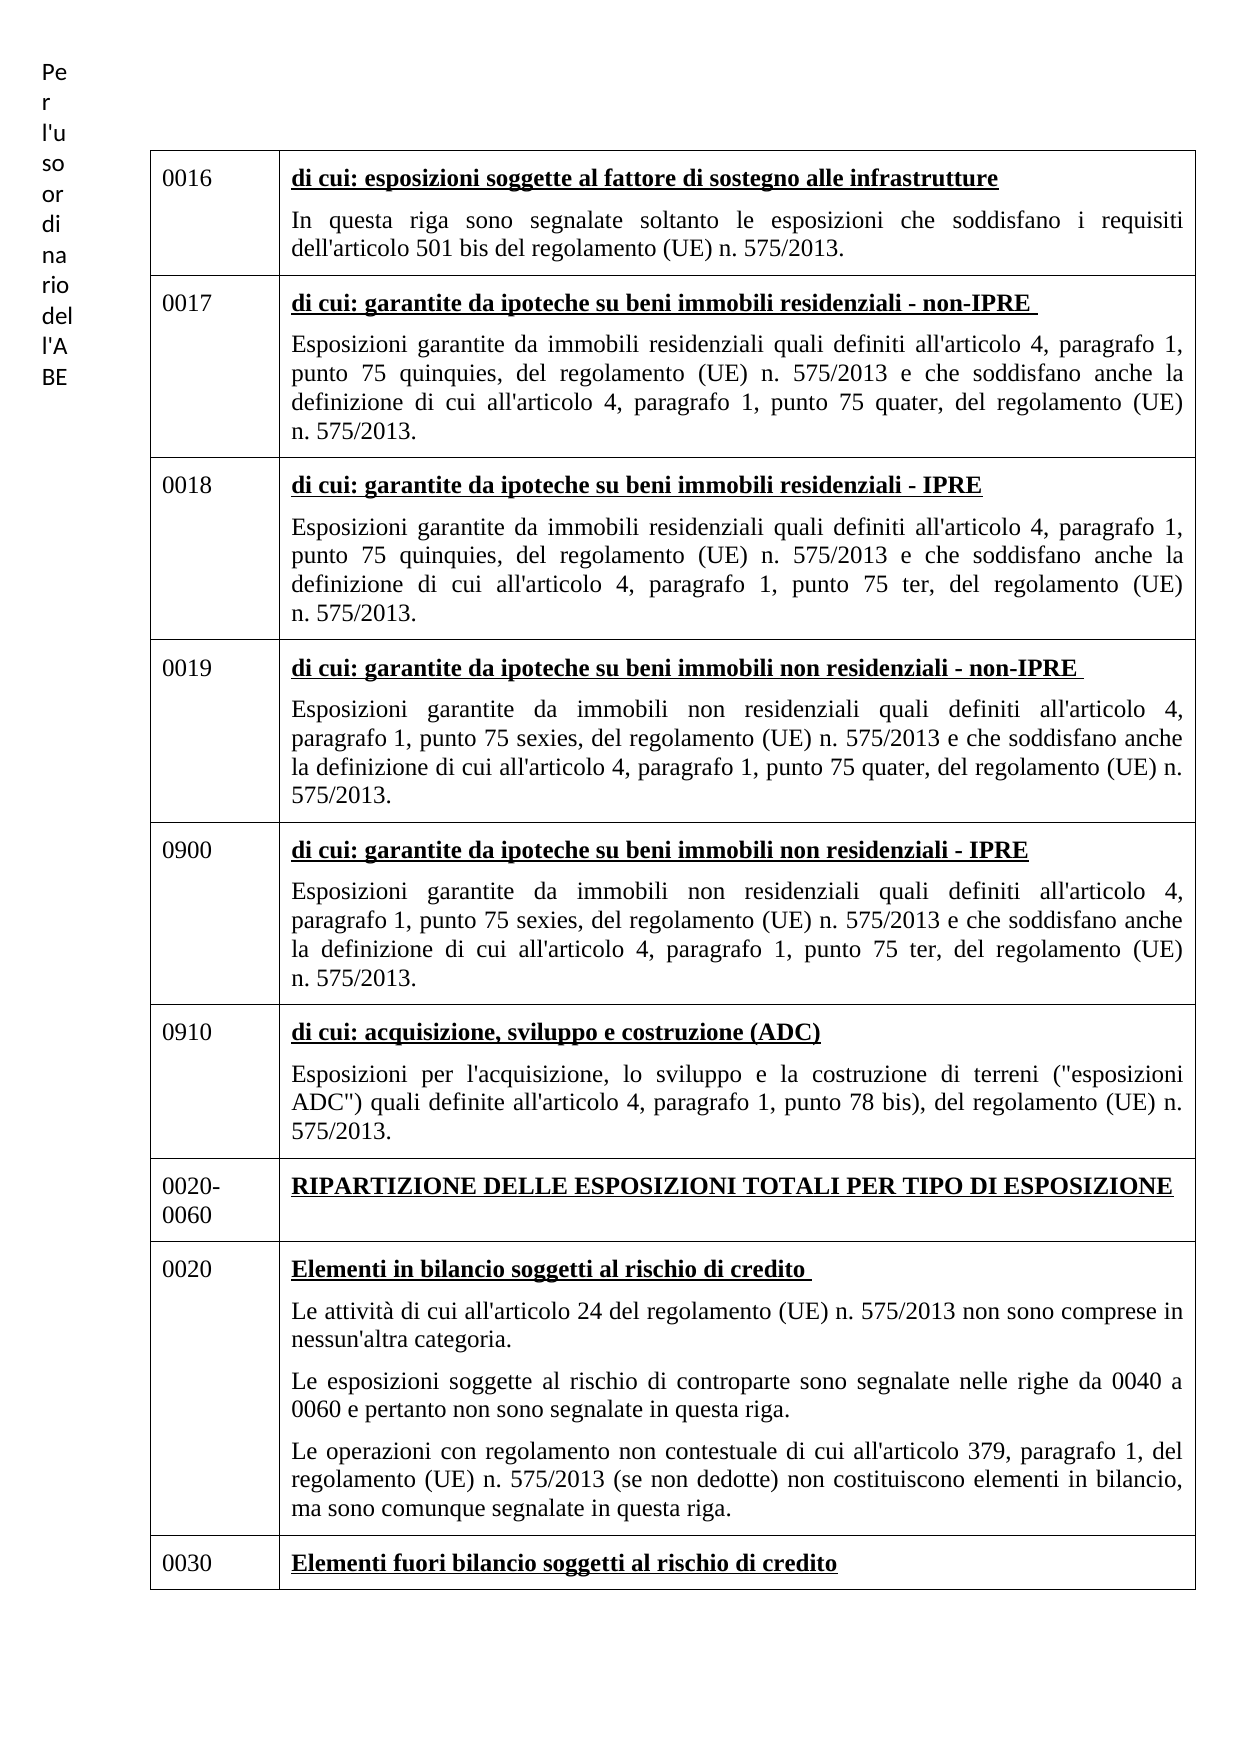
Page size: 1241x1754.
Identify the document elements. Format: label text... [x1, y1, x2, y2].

table_cell di cui: garantite da ipoteche su beni immobili non residenziali - IPRE Esposizioni garantite da immobili non residenziali quali definiti all'articolo 4, paragrafo 1, punto 75 sexies, del regolamento (UE) n. 575/2013 e che soddisfano anche la definizione di cui all'articolo 4, paragrafo 1, punto 75 ter, del regolamento (UE) n. 575/2013. [280, 823, 1195, 1004]
table_cell di cui: acquisizione, sviluppo e costruzione (ADC) Esposizioni per l'acquisizione, lo sviluppo e la costruzione di terreni ("esposizioni ADC") quali definite all'articolo 4, paragrafo 1, punto 78 bis), del regolamento (UE) n. 575/2013. [280, 1005, 1195, 1157]
table_cell 0017 [151, 276, 279, 457]
table_cell Elementi in bilancio soggetti al rischio di credito Le attività di cui all'articolo 24 del regolamento (UE) n. 575/2013 non sono comprese in nessun'altra categoria. Le esposizioni soggette al rischio di controparte sono segnalate nelle righe da 0040 a 0060 e pertanto non sono segnalate in questa riga. Le operazioni con regolamento non contestuale di cui all'articolo 379, paragrafo 1, del regolamento (UE) n. 575/2013 (se non dedotte) non costituiscono elementi in bilancio, ma sono comunque segnalate in questa riga. [280, 1242, 1195, 1534]
table_cell 0019 [151, 640, 279, 822]
table_cell 0900 [151, 823, 279, 1004]
table_cell 0030 [151, 1536, 279, 1589]
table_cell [280, 1536, 1195, 1589]
table_cell 0020-0060 [151, 1159, 279, 1241]
table_cell di cui: garantite da ipoteche su beni immobili residenziali - non-IPRE Esposizioni garantite da immobili residenziali quali definiti all'articolo 4, paragrafo 1, punto 75 quinquies, del regolamento (UE) n. 575/2013 e che soddisfano anche la definizione di cui all'articolo 4, paragrafo 1, punto 75 quater, del regolamento (UE) n. 575/2013. [280, 276, 1195, 457]
table_cell 0016 [151, 151, 279, 275]
table_cell 0910 [151, 1005, 279, 1157]
table_cell di cui: garantite da ipoteche su beni immobili non residenziali - non-IPRE Esposizioni garantite da immobili non residenziali quali definiti all'articolo 4, paragrafo 1, punto 75 sexies, del regolamento (UE) n. 575/2013 e che soddisfano anche la definizione di cui all'articolo 4, paragrafo 1, punto 75 quater, del regolamento (UE) n. 575/2013. [280, 640, 1195, 822]
table_cell RIPARTIZIONE DELLE ESPOSIZIONI TOTALI PER TIPO DI ESPOSIZIONE [280, 1159, 1195, 1241]
table_cell 0018 [151, 458, 279, 639]
table_cell di cui: esposizioni soggette al fattore di sostegno alle infrastrutture In questa riga sono segnalate soltanto le esposizioni che soddisfano i requisiti dell'articolo 501 bis del regolamento (UE) n. 575/2013. [280, 151, 1195, 275]
table_cell di cui: garantite da ipoteche su beni immobili residenziali - IPRE Esposizioni garantite da immobili residenziali quali definiti all'articolo 4, paragrafo 1, punto 75 quinquies, del regolamento (UE) n. 575/2013 e che soddisfano anche la definizione di cui all'articolo 4, paragrafo 1, punto 75 ter, del regolamento (UE) n. 575/2013. [280, 458, 1195, 639]
table_cell 0020 [151, 1242, 279, 1534]
